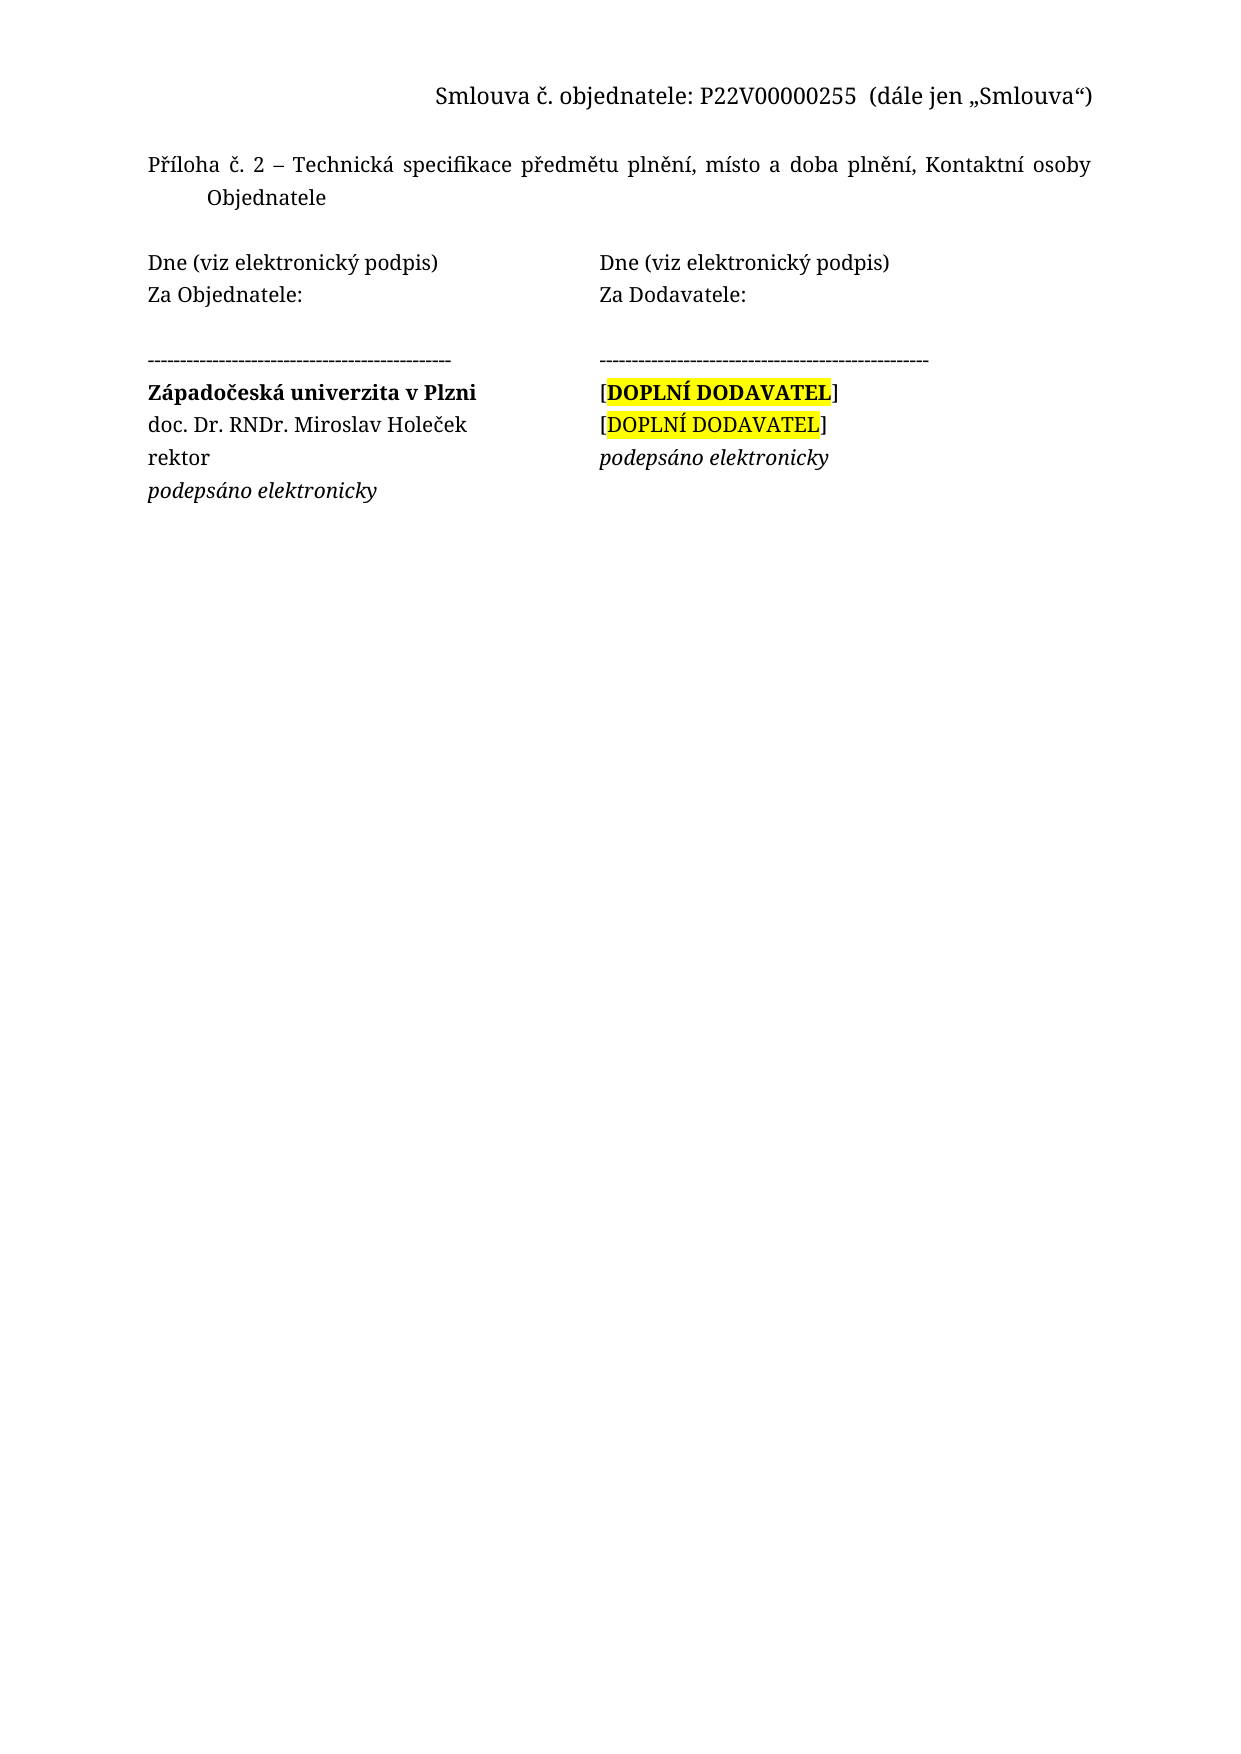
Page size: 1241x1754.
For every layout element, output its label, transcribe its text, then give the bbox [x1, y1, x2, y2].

table_header Dne (viz elektronický podpis) Za Objednatele: ----------------------------------------------- Západočeská univerzita v Plzni doc. Dr. RNDr. Miroslav Holeček rektor podepsáno elektronicky [136, 248, 588, 508]
table_header Dne (viz elektronický podpis) Za Dodavatele: --------------------------------------------------- [DOPLNÍ DODAVATEL] [DOPLNÍ DODAVATEL] podepsáno elektronicky [588, 248, 1040, 508]
text Příloha č. 2 – Technická specifikace předmětu plnění, místo a doba plnění, Kontaktní osoby Objednatele [148, 150, 1093, 211]
